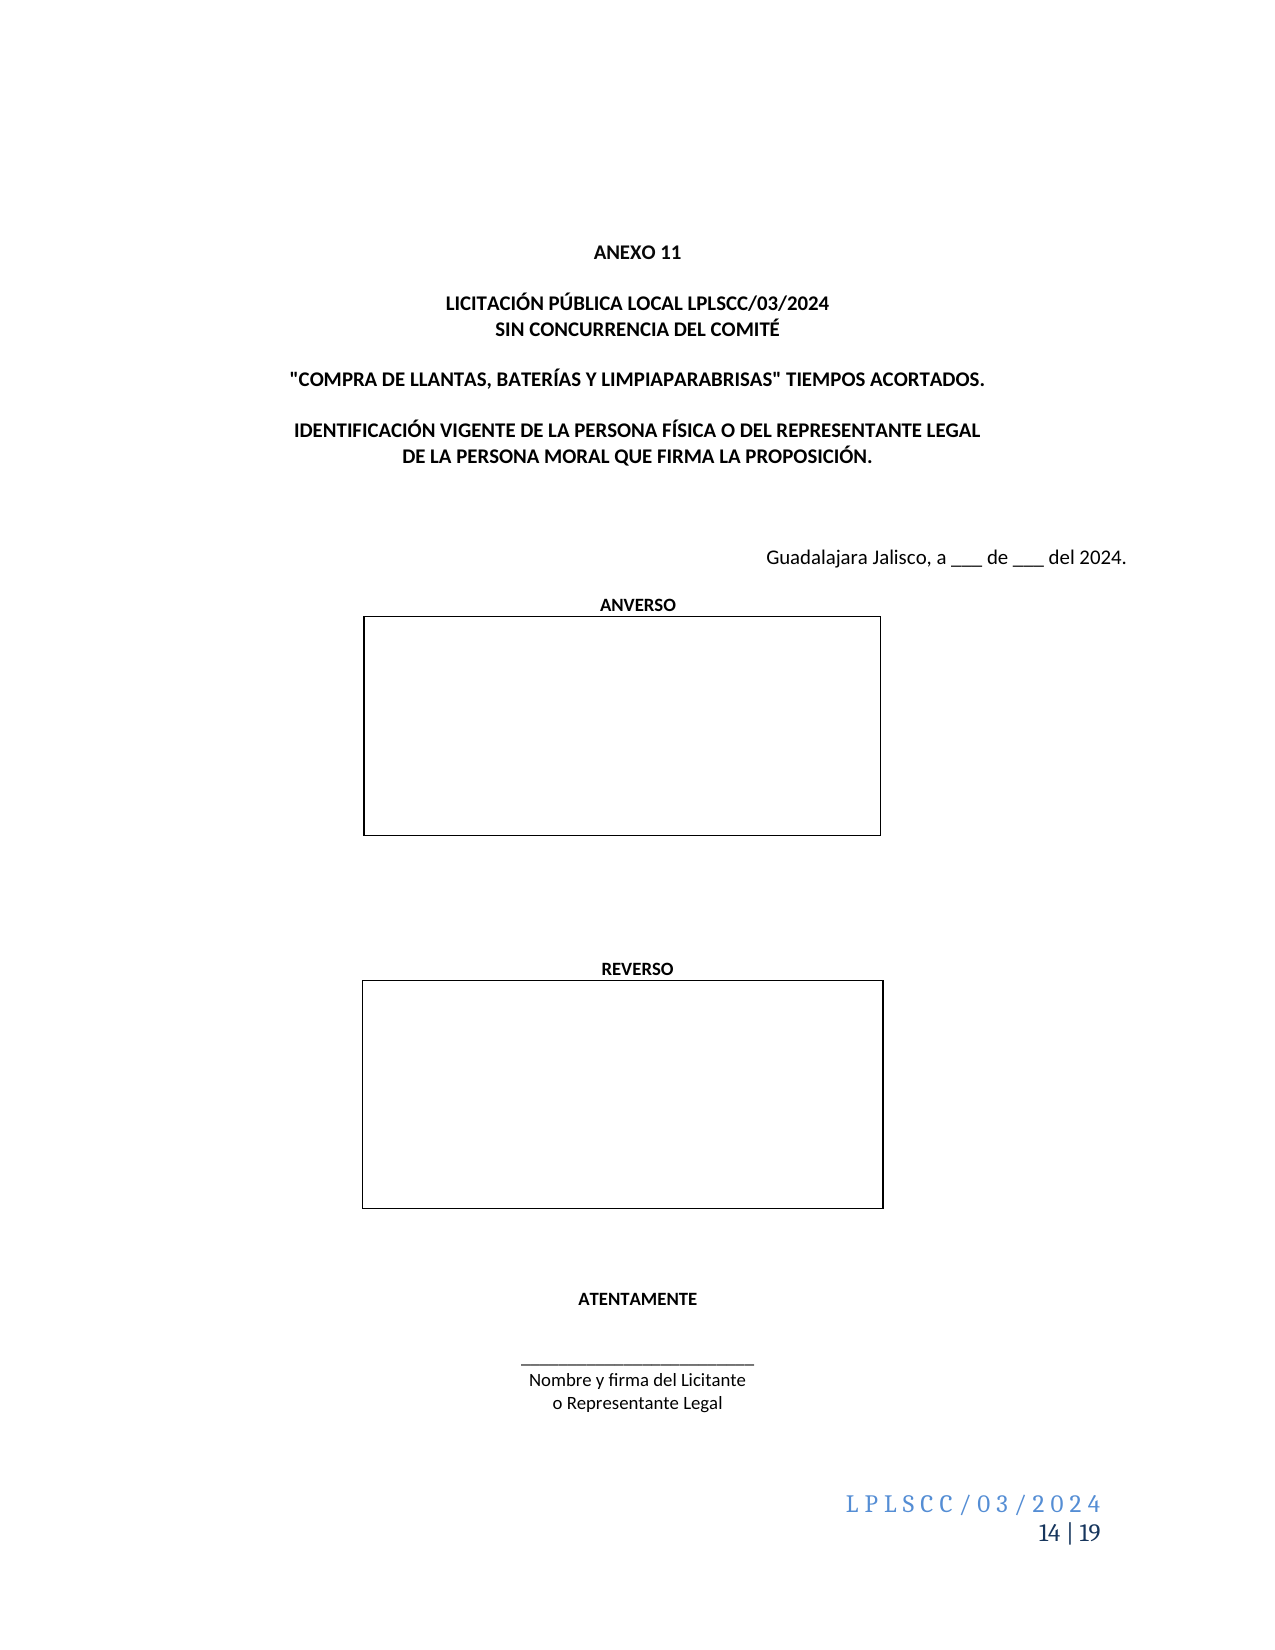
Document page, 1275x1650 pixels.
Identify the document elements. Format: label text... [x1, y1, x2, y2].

text Nombre y firma del Licitante [148, 1368, 1127, 1391]
text "COMPRA DE LLANTAS, BATERÍAS Y LIMPIAPARABRISAS" TIEMPOS ACORTADOS. [148, 367, 1127, 392]
text ANVERSO [148, 593, 1128, 616]
text o Representante Legal [148, 1391, 1127, 1414]
text IDENTIFICACIÓN VIGENTE DE LA PERSONA FÍSICA O DEL REPRESENTANTE LEGAL [148, 417, 1127, 443]
text LICITACIÓN PÚBLICA LOCAL LPLSCC/03/2024 [148, 290, 1127, 316]
text SIN CONCURRENCIA DEL COMITÉ [148, 316, 1127, 341]
text _________________________ [148, 1345, 1127, 1368]
text ATENTAMENTE [148, 1287, 1127, 1309]
text Guadalajara Jalisco, a ___ de ___ del 2024. [148, 544, 1127, 570]
text DE LA PERSONA MORAL QUE FIRMA LA PROPOSICIÓN. [148, 443, 1127, 468]
text ANEXO 11 [148, 239, 1127, 265]
text REVERSO [148, 957, 1127, 980]
